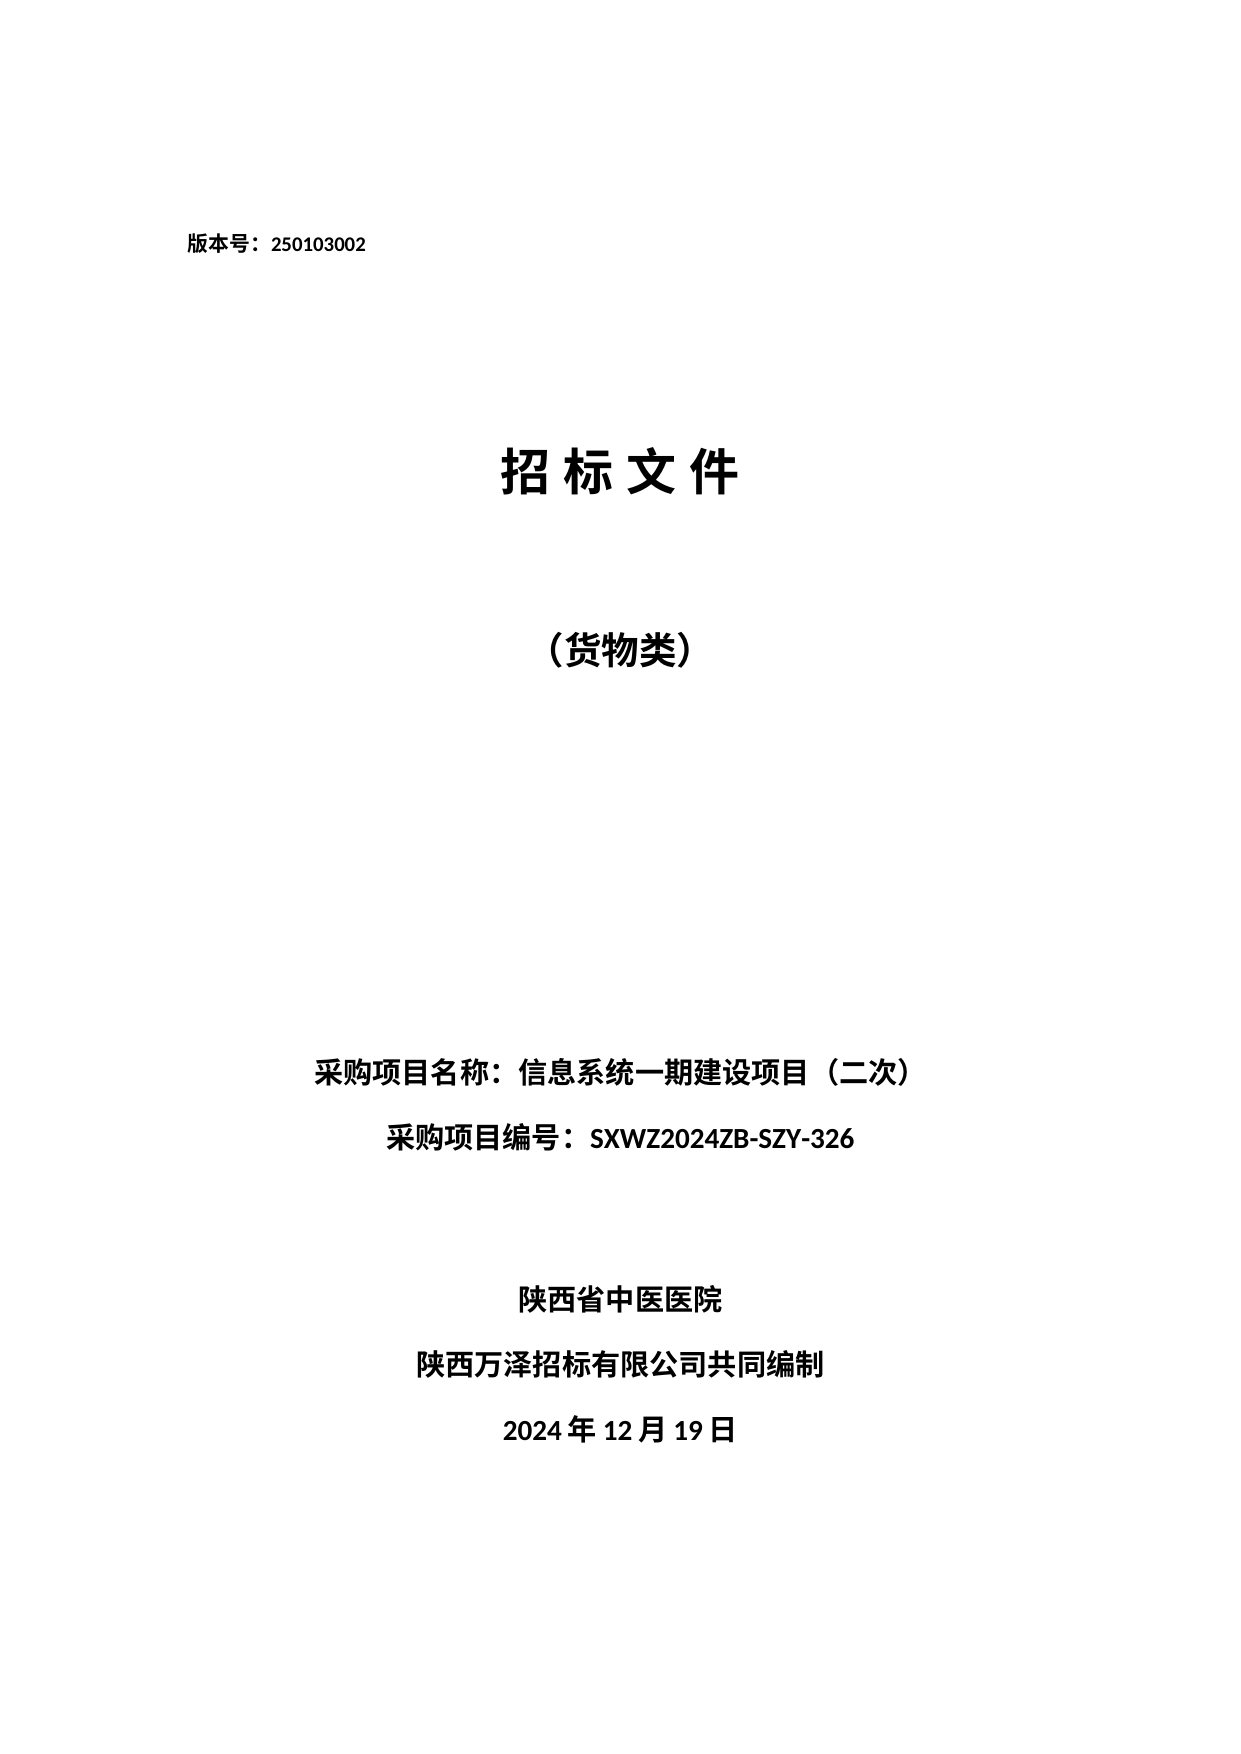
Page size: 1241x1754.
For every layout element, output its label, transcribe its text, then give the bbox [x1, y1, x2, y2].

text 采购项目编号：SXWZ2024ZB-SZY-326 [187, 1104, 1053, 1267]
text 陕西省中医医院 [187, 1267, 1053, 1332]
text 陕西万泽招标有限公司共同编制 [187, 1332, 1053, 1397]
text 2024年12月19日 [187, 1397, 1053, 1462]
text （货物类） [187, 617, 1053, 1039]
text 招 标 文 件 [187, 422, 1053, 617]
text 采购项目名称：信息系统一期建设项目（二次） [187, 1039, 1053, 1104]
text 版本号：250103002 [187, 227, 1053, 422]
